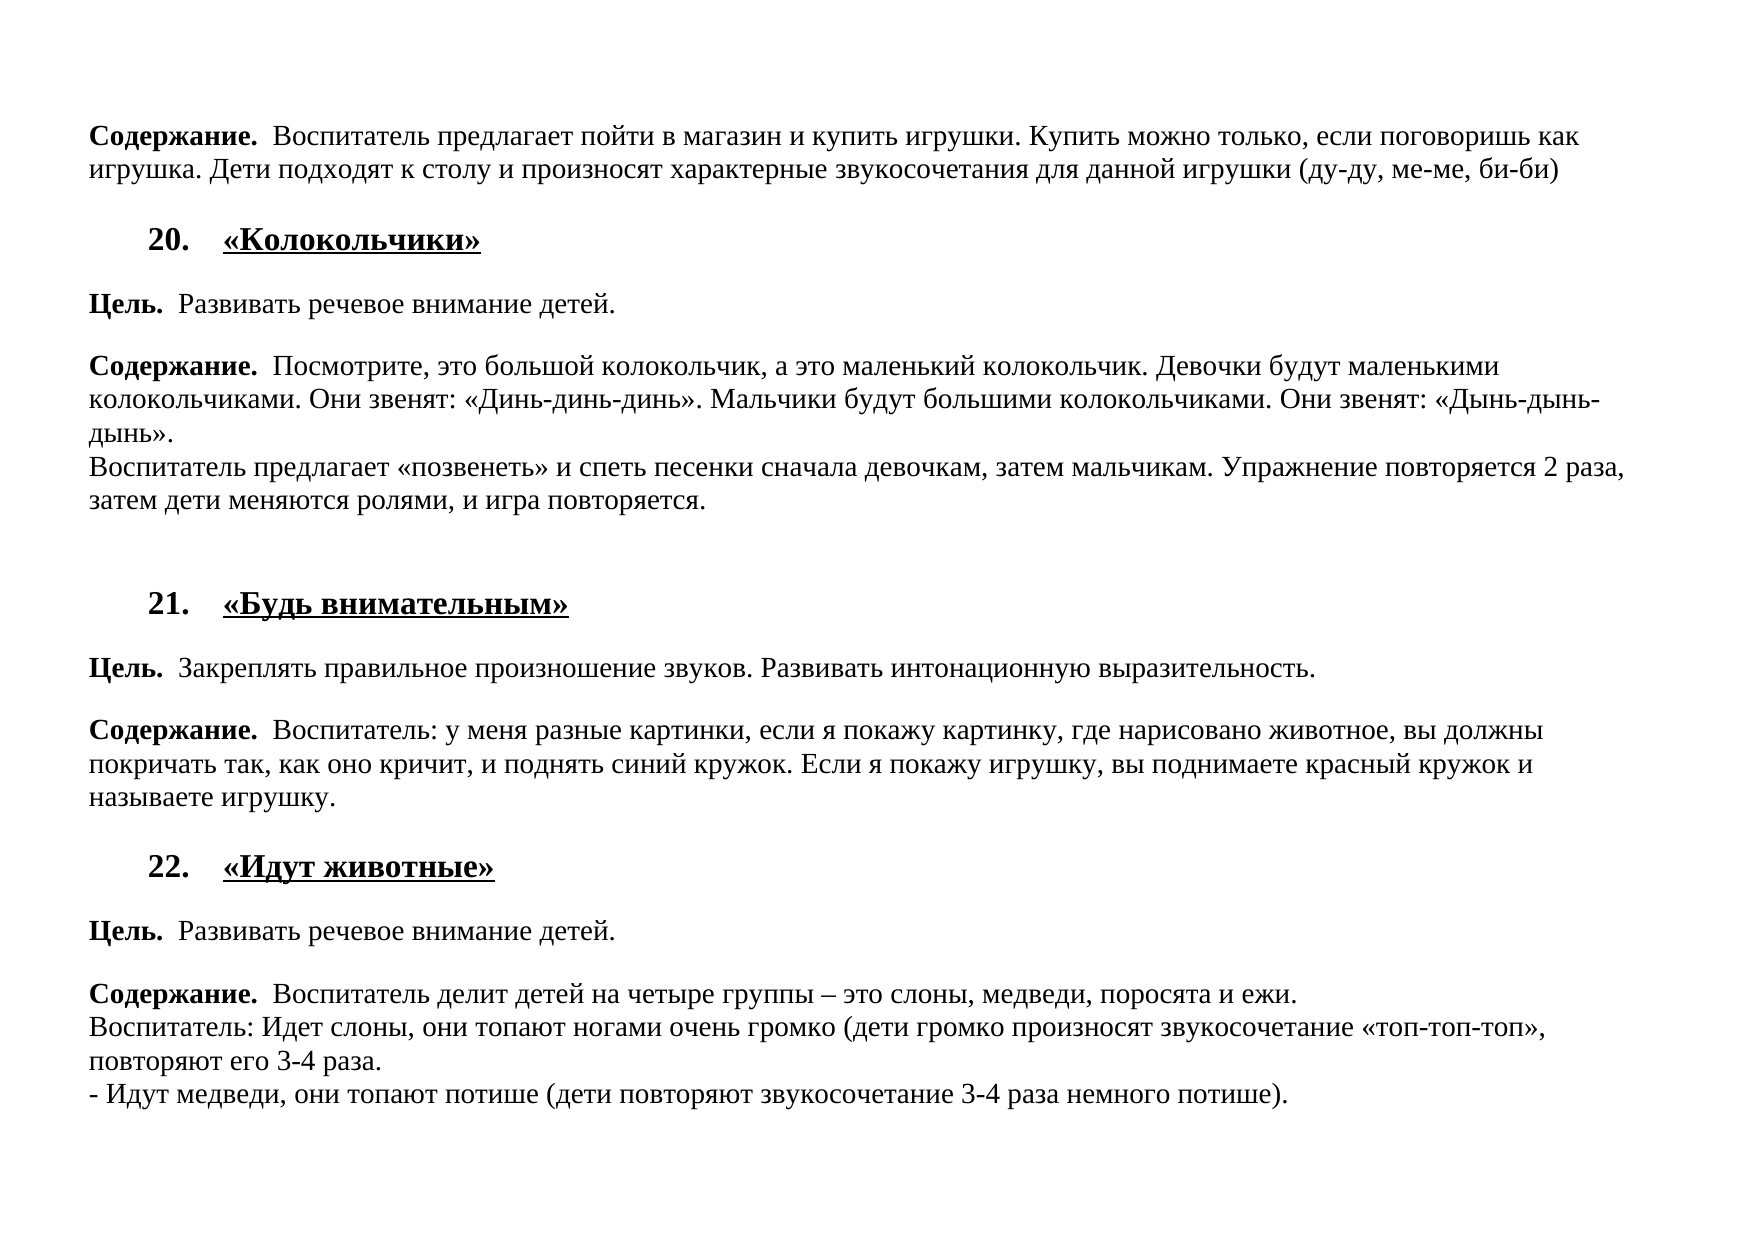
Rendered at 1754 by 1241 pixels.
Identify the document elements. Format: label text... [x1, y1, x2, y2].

text Цель. Закреплять правильное произношение звуков. Развивать интонационную выразительность. [89, 650, 1665, 712]
text 20. «Колокольчики» [89, 219, 1665, 286]
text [89, 976, 1665, 1110]
text Воспитатель предлагает «позвенеть» и спеть песенки сначала девочкам, затем мальчикам. Упражнение повторяется 2 раза, затем дети меняются ролями, и игра повторяется. [89, 449, 1665, 516]
text Цель. Развивать речевое внимание детей. [89, 913, 1665, 976]
text Содержание. Воспитатель предлагает пойти в магазин и купить игрушки. Купить можно только, если поговоришь как игрушка. Дети подходят к столу и произносят характерные звукосочетания для данной игрушки (ду-ду, ме-ме, би-би) [89, 118, 1665, 185]
text Содержание. Посмотрите, это большой колокольчик, а это маленький колокольчик. Девочки будут маленькими колокольчиками. Они звенят: «Динь-динь-динь». Мальчики будут большими колокольчиками. Они звенят: «Дынь-дынь-дынь». [89, 348, 1665, 449]
text 22. «Идут животные» [89, 846, 1665, 913]
text Содержание. Воспитатель: у меня разные картинки, если я покажу картинку, где нарисовано животное, вы должны покричать так, как оно кричит, и поднять синий кружок. Если я покажу игрушку, вы поднимаете красный кружок и называете игрушку. [89, 712, 1665, 813]
text 21. «Будь внимательным» [89, 583, 1665, 650]
text Цель. Развивать речевое внимание детей. [89, 286, 1665, 348]
